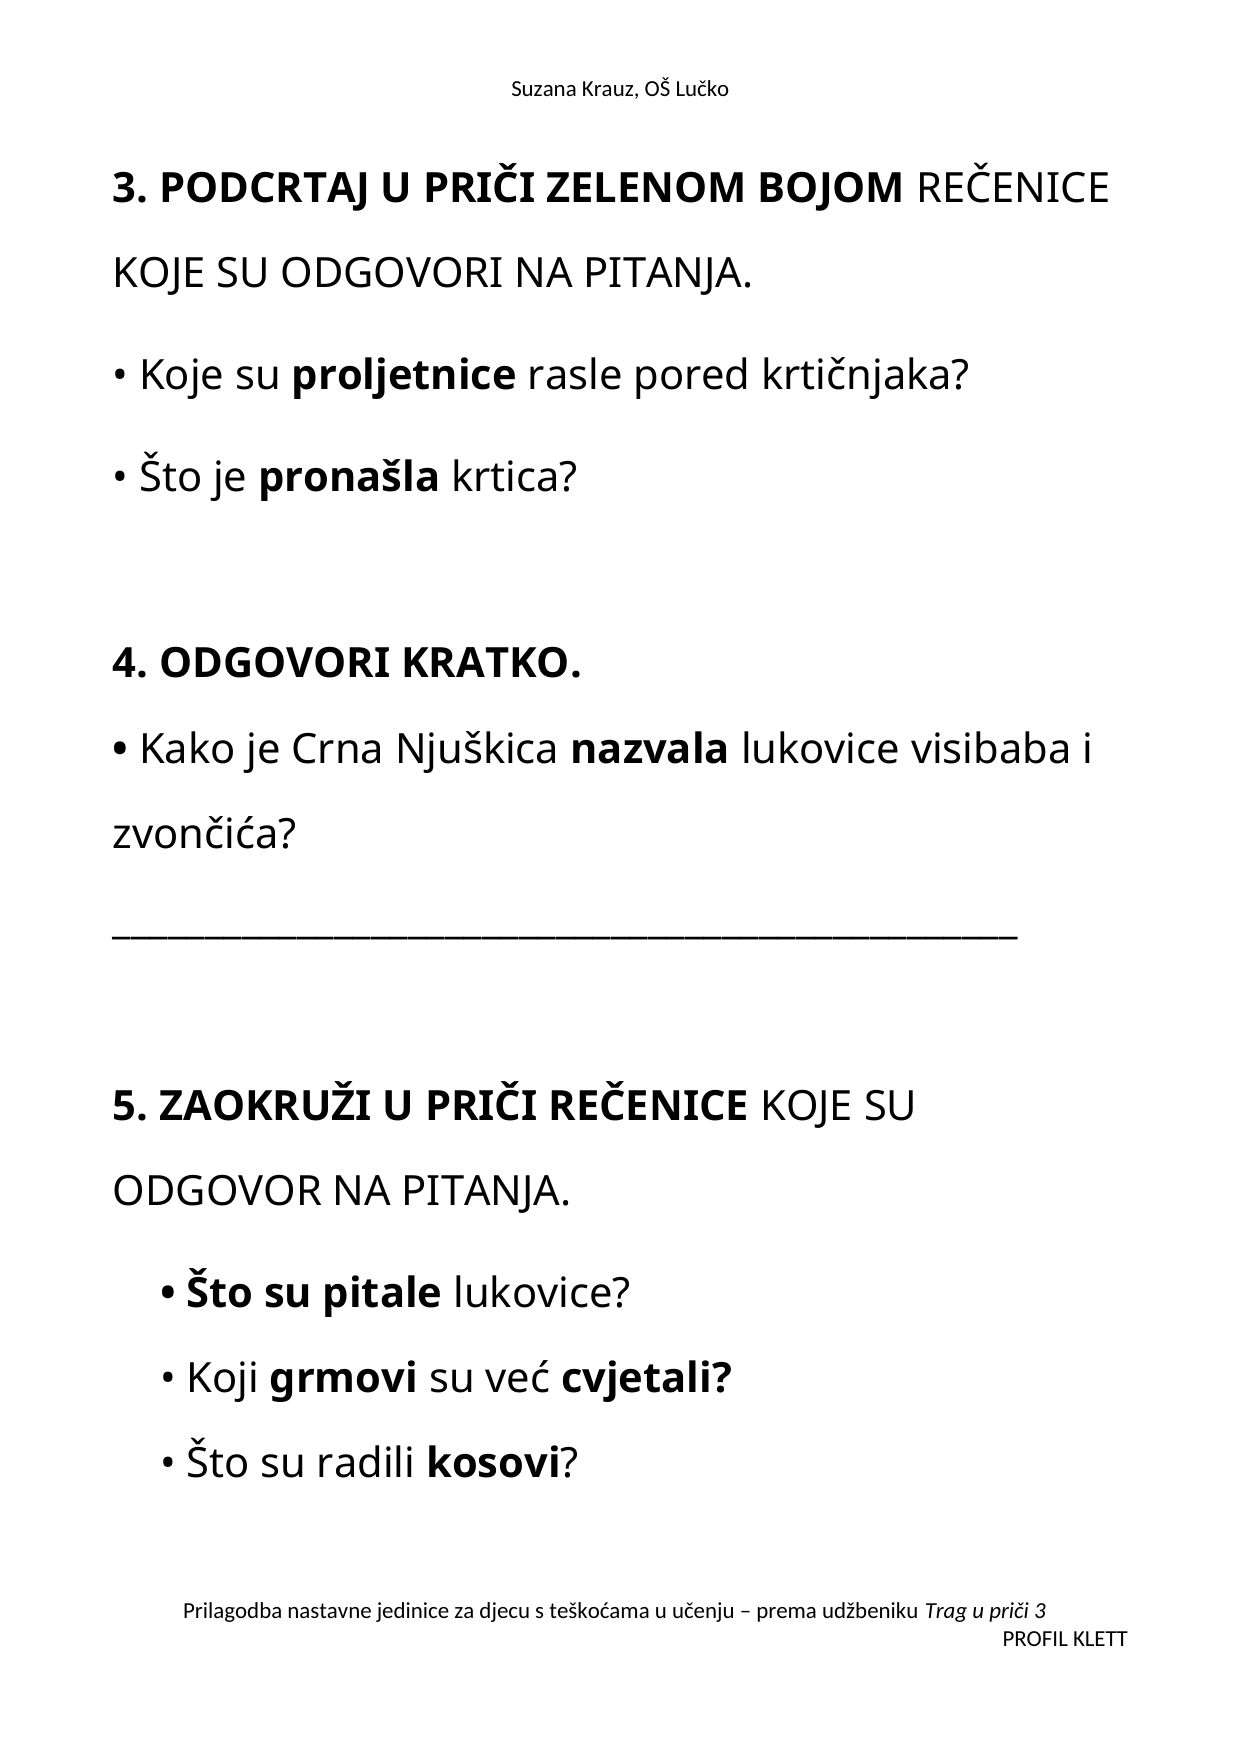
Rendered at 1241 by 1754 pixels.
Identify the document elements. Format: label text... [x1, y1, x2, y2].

text 4. ODGOVORI KRATKO. [112, 633, 1128, 690]
text • Koje su proljetnice rasle pored krtičnjaka? [112, 345, 1128, 401]
list • Što su radili kosovi? [160, 1433, 1128, 1489]
list • Koji grmovi su već cvjetali? [160, 1347, 1128, 1404]
text • Što je pronašla krtica? [112, 446, 1128, 503]
text • Kako je Crna Njuškica nazvala lukovice visibaba i zvončića? _________________________________________________ [112, 718, 1128, 945]
text 5. ZAOKRUŽI U PRIČI REČENICE KOJE SU ODGOVOR NA PITANJA. [112, 1076, 1128, 1217]
list • Što su pitale lukovice? [160, 1262, 1128, 1319]
text 3. PODCRTAJ U PRIČI ZELENOM BOJOM REČENICE KOJE SU ODGOVORI NA PITANJA. [112, 158, 1128, 300]
